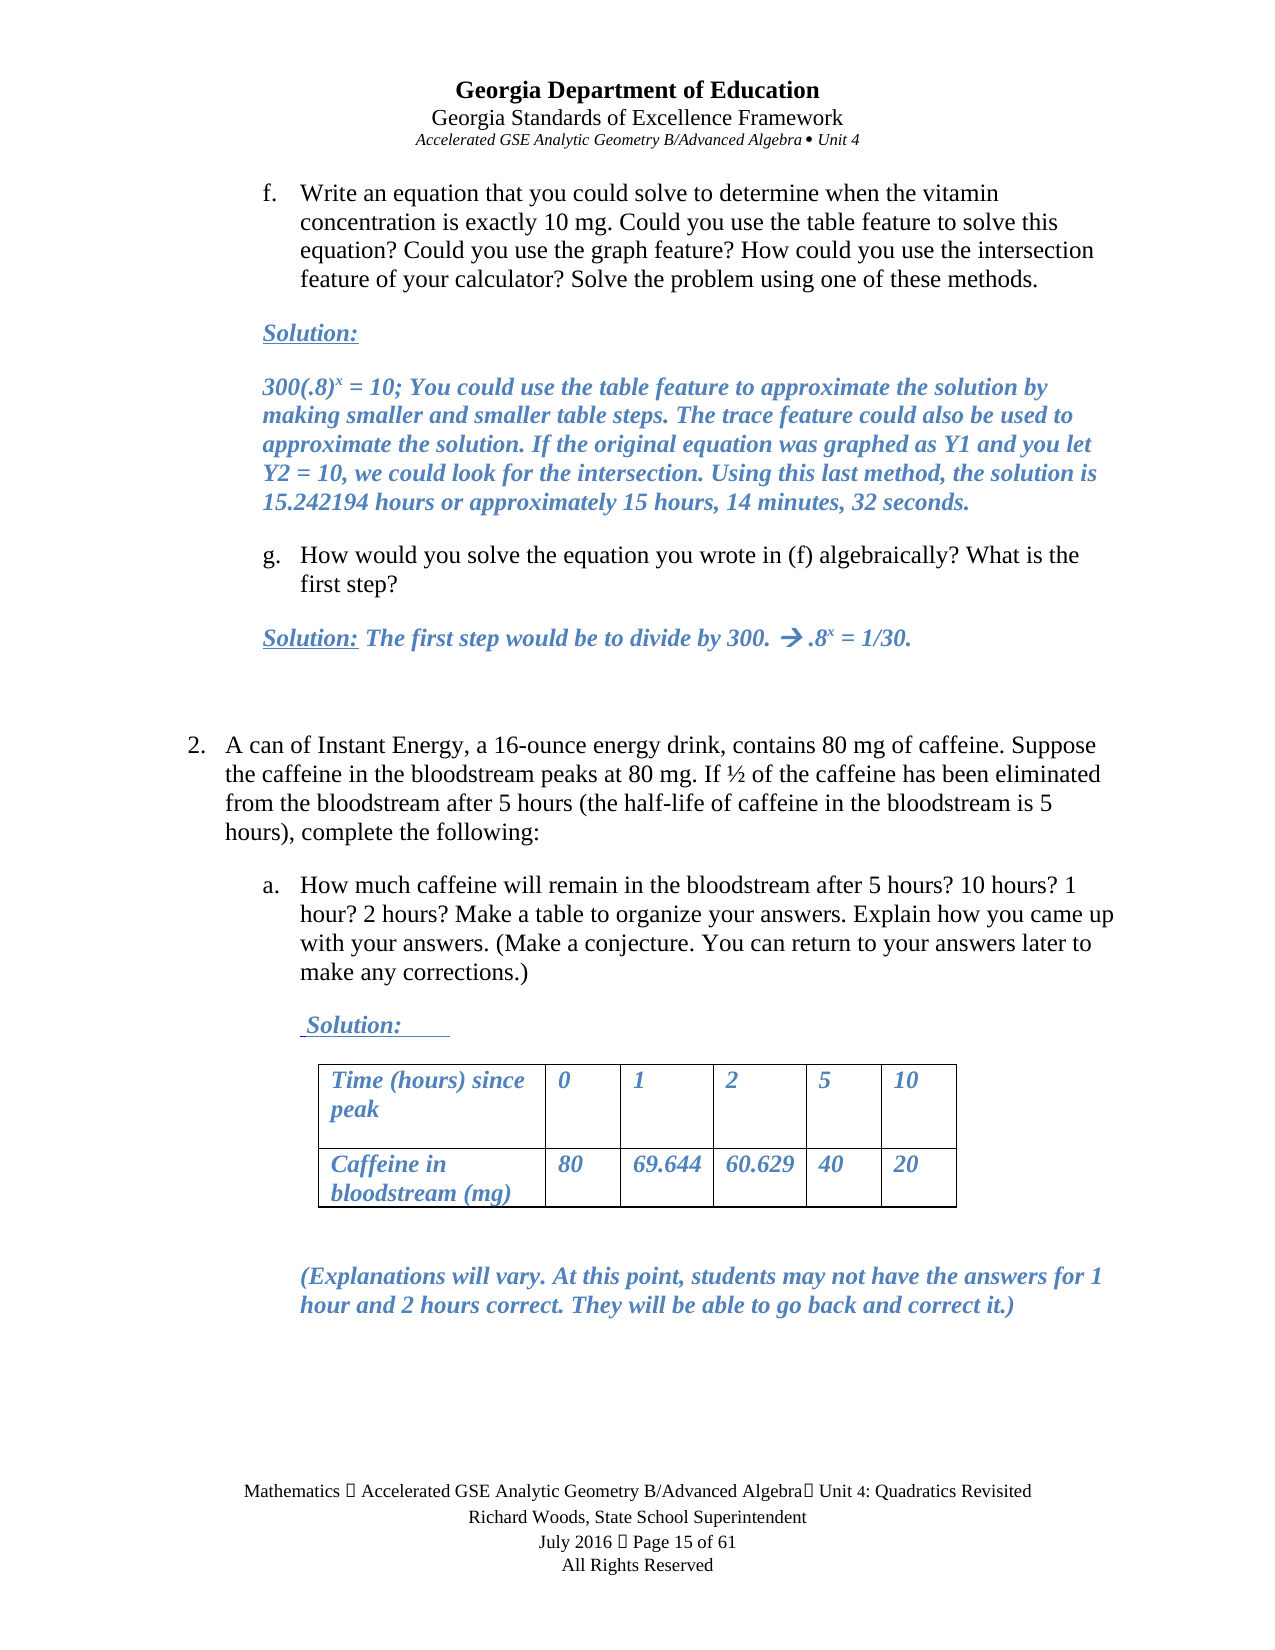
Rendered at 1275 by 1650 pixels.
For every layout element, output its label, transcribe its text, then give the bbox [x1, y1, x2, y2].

list Write an equation that you could solve to determine when the vitamin concentration is exactly 10 mg. Could you use the table feature to solve this equation? Could you use the graph feature? How could you use the intersection feature of your calculator? Solve the problem using one of these methods. [262, 178, 1125, 293]
list A can of Instant Energy, a 16-ounce energy drink, contains 80 mg of caffeine. Suppose the caffeine in the bloodstream peaks at 80 mg. If ½ of the caffeine has been eliminated from the bloodstream after 5 hours (the half-life of caffeine in the bloodstream is 5 hours), complete the following: [187, 731, 1125, 846]
text Solution: The first step would be to divide by 300. .8x = 1/30. [262, 623, 1125, 652]
list How much caffeine will remain in the bloodstream after 5 hours? 10 hours? 1 hour? 2 hours? Make a table to organize your answers. Explain how you came up with your answers. (Make a conjecture. You can return to your answers later to make any corrections.) [262, 871, 1125, 986]
table_cell 69.644 [621, 1149, 713, 1206]
text 300(.8)x = 10; You could use the table feature to approximate the solution by making smaller and smaller table steps. The trace feature could also be used to approximate the solution. If the original equation was graphed as Y1 and you let Y2 = 10, we could look for the intersection. Using this last method, the solution is 15.242194 hours or approximately 15 hours, 14 minutes, 32 seconds. [262, 372, 1125, 516]
table_header 0 [546, 1065, 620, 1148]
table_cell Caffeine in bloodstream (mg) [319, 1149, 545, 1206]
table_cell 20 [882, 1149, 956, 1206]
table_cell 80 [546, 1149, 620, 1206]
list How would you solve the equation you wrote in (f) algebraically? What is the first step? [262, 541, 1125, 598]
text Solution: [262, 318, 1125, 347]
table_header 1 [621, 1065, 713, 1148]
text (Explanations will vary. At this point, students may not have the answers for 1 hour and 2 hours correct. They will be able to go back and correct it.) [300, 1261, 1125, 1319]
table_header 5 [807, 1065, 881, 1148]
text Solution: [300, 1011, 1125, 1039]
table_header Time (hours) since peak [319, 1065, 545, 1148]
table_cell 60.629 [714, 1149, 806, 1206]
table_cell 40 [807, 1149, 881, 1206]
table_header 10 [882, 1065, 956, 1148]
table_header 2 [714, 1065, 806, 1148]
